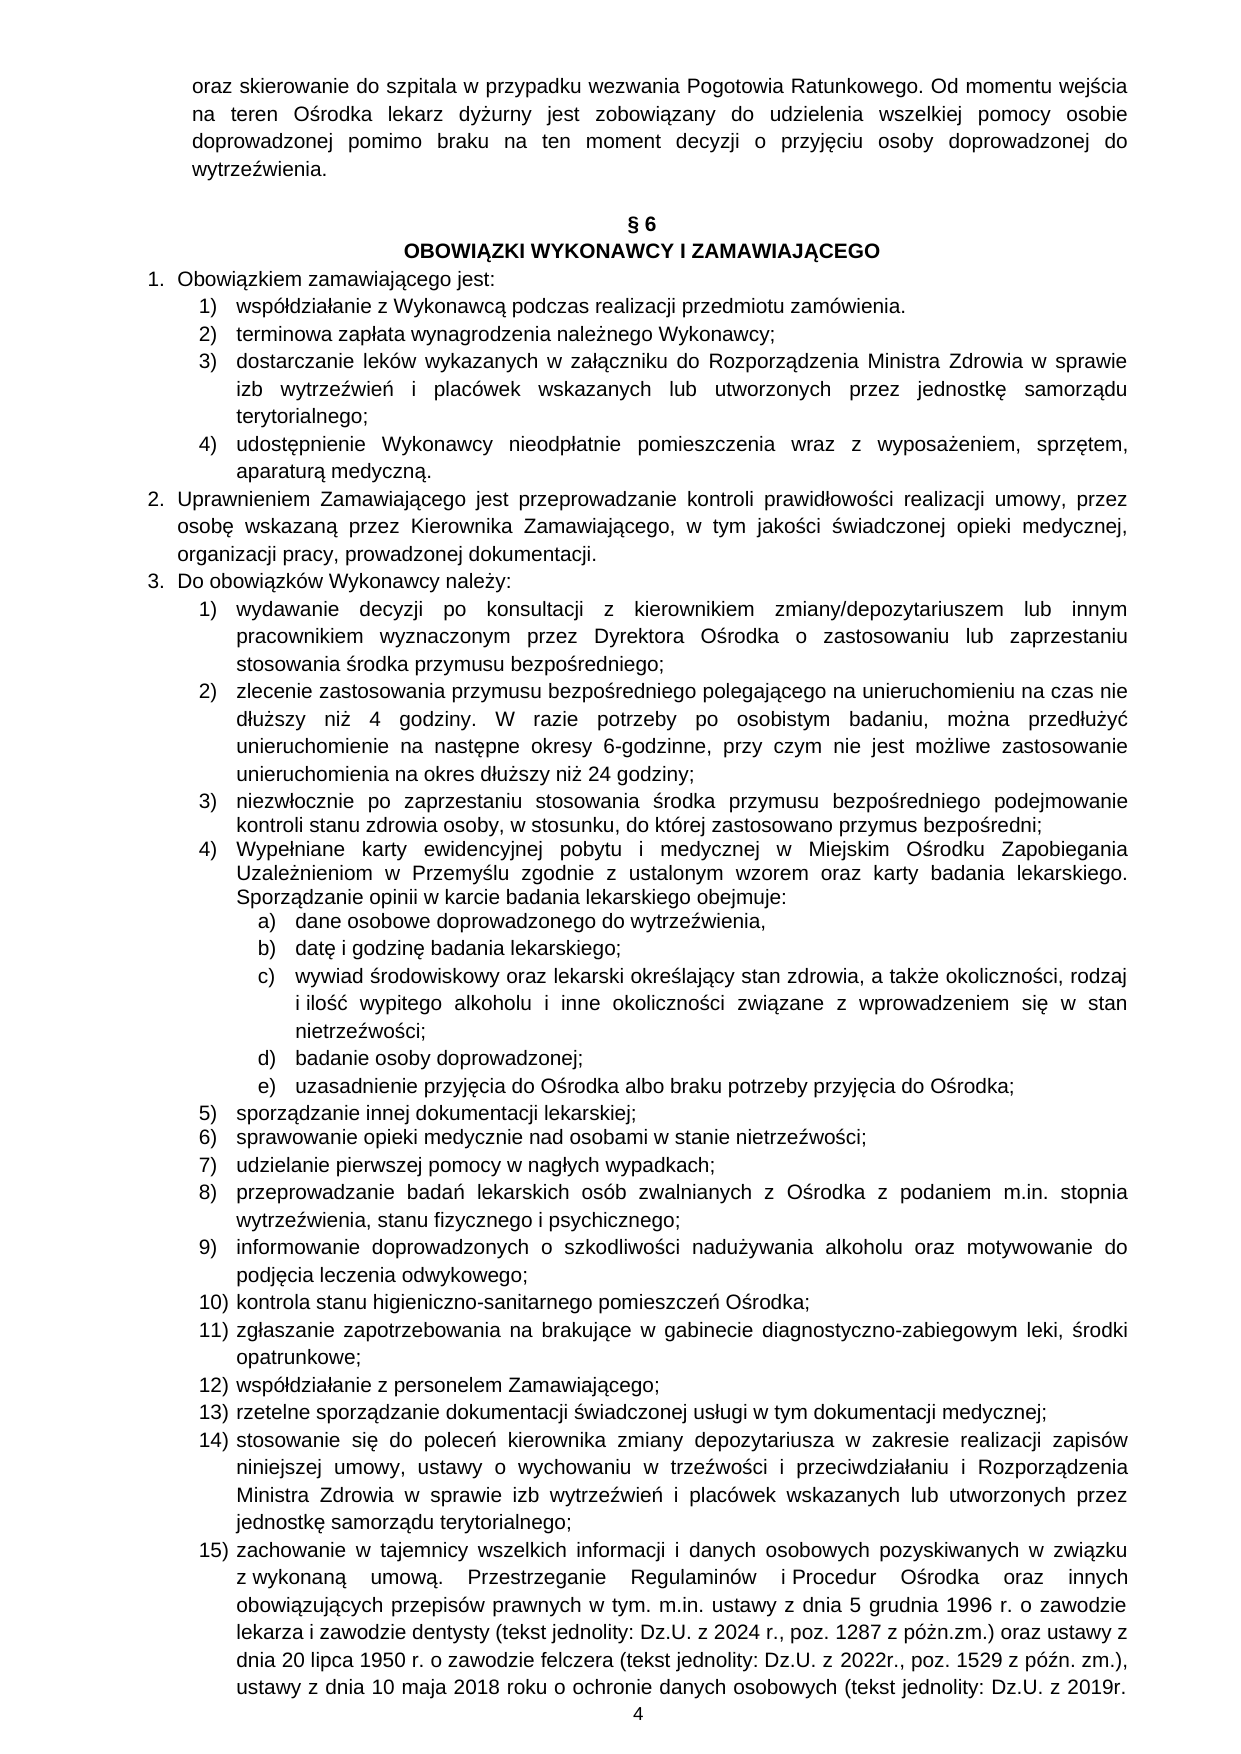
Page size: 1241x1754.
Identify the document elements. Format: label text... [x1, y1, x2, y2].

list wydawanie decyzji po konsultacji z kierownikiem zmiany/depozytariuszem lub innym pracownikiem wyznaczonym przez Dyrektora Ośrodka o zastosowaniu lub zaprzestaniu stosowania środka przymusu bezpośredniego; [199, 596, 1129, 675]
list badanie osoby doprowadzonej; [258, 1046, 1129, 1070]
list współdziałanie z Wykonawcą podczas realizacji przedmiotu zamówienia. [199, 294, 1129, 318]
list współdziałanie z personelem Zamawiającego; [199, 1373, 1129, 1397]
list Wypełniane karty ewidencyjnej pobytu i medycznej w Miejskim Ośrodku Zapobiegania Uzależnieniom w Przemyślu zgodnie z ustalonym wzorem oraz karty badania lekarskiego. Sporządzanie opinii w karcie badania lekarskiego obejmuje: [199, 837, 1129, 909]
list rzetelne sporządzanie dokumentacji świadczonej usługi w tym dokumentacji medycznej; [199, 1400, 1129, 1424]
list Do obowiązków Wykonawcy należy: [147, 569, 1129, 593]
list uzasadnienie przyjęcia do Ośrodka albo braku potrzeby przyjęcia do Ośrodka; [258, 1074, 1129, 1098]
list kontrola stanu higieniczno-sanitarnego pomieszczeń Ośrodka; [199, 1290, 1129, 1314]
list niezwłocznie po zaprzestaniu stosowania środka przymusu bezpośredniego podejmowanie kontroli stanu zdrowia osoby, w stosunku, do której zastosowano przymus bezpośredni; [199, 789, 1129, 837]
list informowanie doprowadzonych o szkodliwości nadużywania alkoholu oraz motywowanie do podjęcia leczenia odwykowego; [199, 1235, 1129, 1287]
list Uprawnieniem Zamawiającego jest przeprowadzanie kontroli prawidłowości realizacji umowy, przez osobę wskazaną przez Kierownika Zamawiającego, w tym jakości świadczonej opieki medycznej, organizacji pracy, prowadzonej dokumentacji. [147, 486, 1129, 565]
list udostępnienie Wykonawcy nieodpłatnie pomieszczenia wraz z wyposażeniem, sprzętem, aparaturą medyczną. [199, 431, 1129, 483]
text OBOWIĄZKI WYKONAWCY I ZAMAWIAJĄCEGO [155, 239, 1128, 263]
list dostarczanie leków wykazanych w załączniku do Rozporządzenia Ministra Zdrowia w sprawie izb wytrzeźwień i placówek wskazanych lub utworzonych przez jednostkę samorządu terytorialnego; [199, 349, 1129, 428]
list sporządzanie innej dokumentacji lekarskiej; [199, 1101, 1129, 1125]
text § 6 [154, 211, 1129, 235]
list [147, 74, 1129, 180]
list zgłaszanie zapotrzebowania na brakujące w gabinecie diagnostyczno-zabiegowym leki, środki opatrunkowe; [199, 1318, 1129, 1369]
list zlecenie zastosowania przymusu bezpośredniego polegającego na unieruchomieniu na czas nie dłuższy niż 4 godziny. W razie potrzeby po osobistym badaniu, można przedłużyć unieruchomienie na następne okresy 6-godzinne, przy czym nie jest możliwe zastosowanie unieruchomienia na okres dłuższy niż 24 godziny; [199, 679, 1129, 785]
list terminowa zapłata wynagrodzenia należnego Wykonawcy; [199, 321, 1129, 345]
list wywiad środowiskowy oraz lekarski określający stan zdrowia, a także okoliczności, rodzaj i ilość wypitego alkoholu i inne okoliczności związane z wprowadzeniem się w stan nietrzeźwości; [258, 964, 1129, 1043]
list stosowanie się do poleceń kierownika zmiany depozytariusza w zakresie realizacji zapisów niniejszej umowy, ustawy o wychowaniu w trzeźwości i przeciwdziałaniu i Rozporządzenia Ministra Zdrowia w sprawie izb wytrzeźwień i placówek wskazanych lub utworzonych przez jednostkę samorządu terytorialnego; [199, 1428, 1129, 1534]
list Obowiązkiem zamawiającego jest: [147, 266, 1129, 290]
list datę i godzinę badania lekarskiego; [258, 936, 1129, 960]
list sprawowanie opieki medycznie nad osobami w stanie nietrzeźwości; [199, 1125, 1129, 1149]
list udzielanie pierwszej pomocy w nagłych wypadkach; [199, 1153, 1129, 1177]
list przeprowadzanie badań lekarskich osób zwalnianych z Ośrodka z podaniem m.in. stopnia wytrzeźwienia, stanu fizycznego i psychicznego; [199, 1180, 1129, 1232]
list dane osobowe doprowadzonego do wytrzeźwienia, [258, 909, 1129, 933]
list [199, 1538, 1129, 1699]
